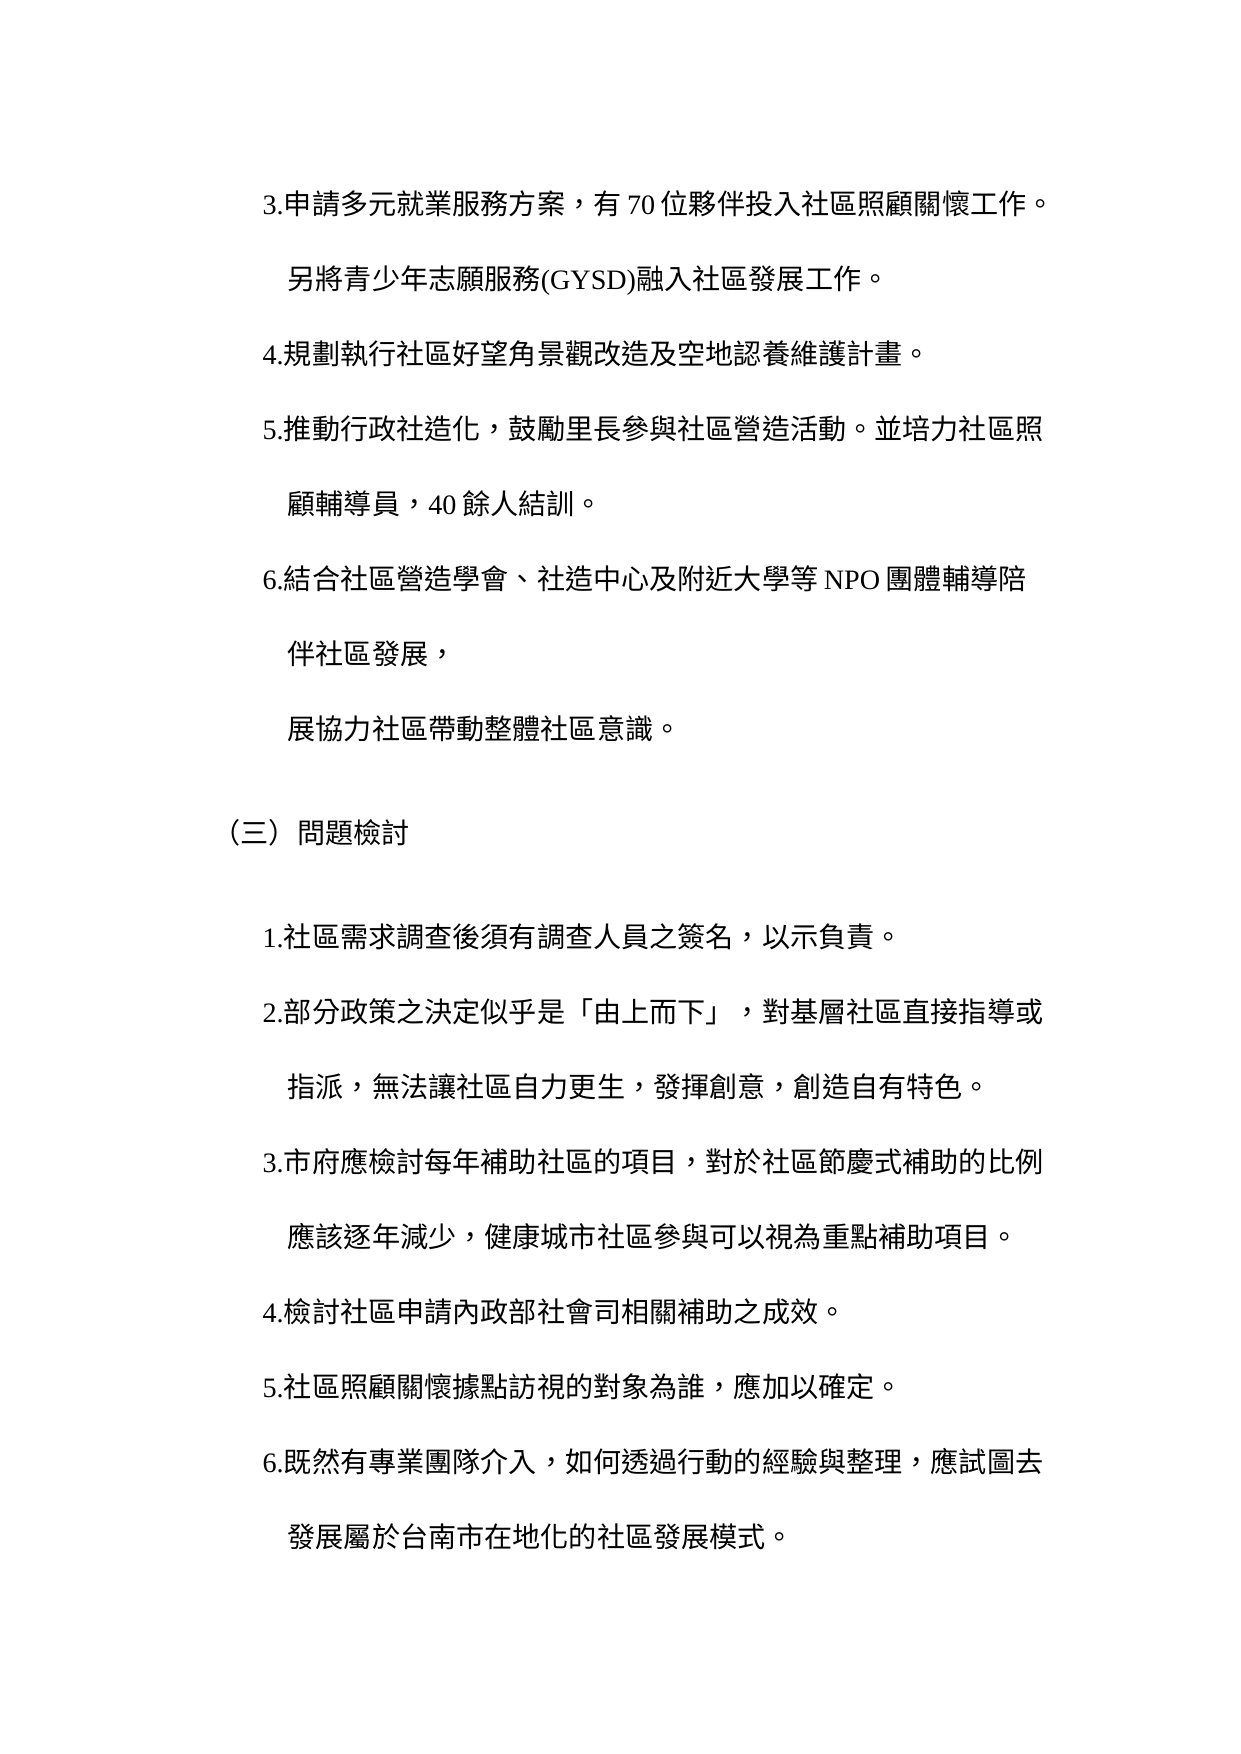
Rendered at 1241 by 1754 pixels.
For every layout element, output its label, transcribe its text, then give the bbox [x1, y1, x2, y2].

text 6.既然有專業團隊介入，如何透過行動的經驗與整理，應試圖去發展屬於台南市在地化的社區發展模式。 [262, 1423, 1053, 1573]
text 3.申請多元就業服務方案，有70位夥伴投入社區照顧關懷工作。另將青少年志願服務(GYSD)融入社區發展工作。 [262, 164, 1053, 314]
text 5.社區照顧關懷據點訪視的對象為誰，應加以確定。 [262, 1348, 1053, 1423]
text 展協力社區帶動整體社區意識。 [262, 689, 1053, 764]
text 5.推動行政社造化，鼓勵里長參與社區營造活動。並培力社區照顧輔導員，40餘人結訓。 [262, 389, 1053, 539]
text 3.市府應檢討每年補助社區的項目，對於社區節慶式補助的比例應該逐年減少，健康城市社區參與可以視為重點補助項目。 [262, 1123, 1053, 1273]
text 1.社區需求調查後須有調查人員之簽名，以示負責。 [262, 898, 1053, 973]
text 2.部分政策之決定似乎是「由上而下」，對基層社區直接指導或指派，無法讓社區自力更生，發揮創意，創造自有特色。 [262, 973, 1053, 1123]
text 6.結合社區營造學會、社造中心及附近大學等NPO團體輔導陪伴社區發展， [262, 539, 1053, 689]
text 4.規劃執行社區好望角景觀改造及空地認養維護計畫。 [262, 314, 1053, 389]
text 4.檢討社區申請內政部社會司相關補助之成效。 [262, 1273, 1053, 1348]
text （三）問題檢討 [187, 794, 1053, 869]
